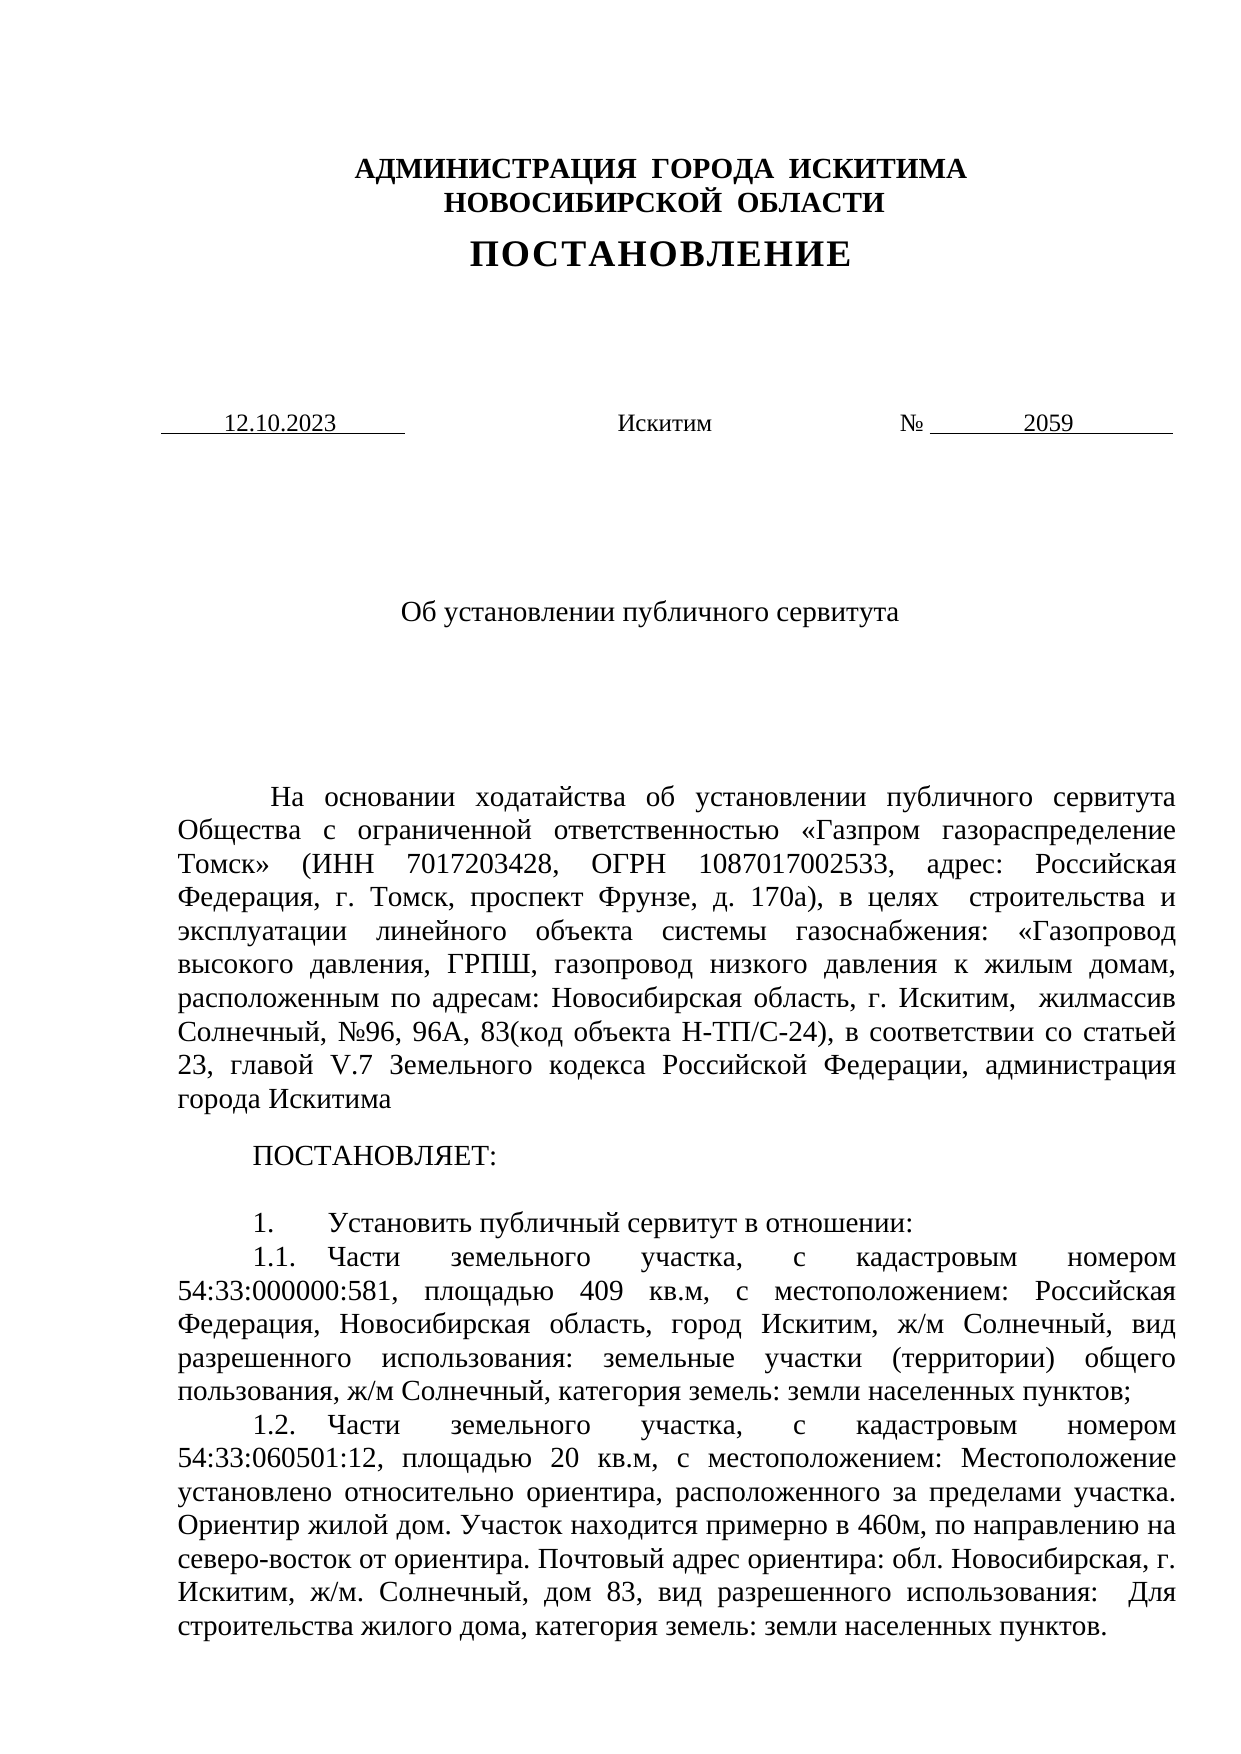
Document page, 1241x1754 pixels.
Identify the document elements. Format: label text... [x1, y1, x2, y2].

text 1. Установить публичный сервитут в отношении: [177, 1206, 1177, 1239]
text ПОСТАНОВЛЯЕТ: [177, 1138, 1177, 1172]
text 1.1. Части земельного участка, с кадастровым номером 54:33:000000:581, площадью 409 кв.м, с местоположением: Российская Федерация, Новосибирская область, город Искитим, ж/м Солнечный, вид разрешенного использования: земельные участки (территории) общего пользования, ж/м Солнечный, категория земель: земли населенных пунктов; [177, 1239, 1177, 1407]
text На основании ходатайства об установлении публичного сервитута Общества с ограниченной ответственностью «Газпром газораспределение Томск» (ИНН 7017203428, ОГРН 1087017002533, адрес: Российская Федерация, г. Томск, проспект Фрунзе, д. 170а), в целях строительства и эксплуатации линейного объекта системы газоснабжения: «Газопровод высокого давления, ГРПШ, газопровод низкого давления к жилым домам, расположенным по адресам: Новосибирская область, г. Искитим, жилмассив Солнечный, №96, 96А, 83(код объекта Н-ТП/С-24), в соответствии со статьей 23, главой V.7 Земельного кодекса Российской Федерации, администрация города Искитима [177, 118, 1177, 1114]
text 1.2. Части земельного участка, с кадастровым номером 54:33:060501:12, площадью 20 кв.м, с местоположением: Местоположение установлено относительно ориентира, расположенного за пределами участка. Ориентир жилой дом. Участок находится примерно в 460м, по направлению на северо-восток от ориентира. Почтовый адрес ориентира: обл. Новосибирская, г. Искитим, ж/м. Солнечный, дом 83, вид разрешенного использования: Для строительства жилого дома, категория земель: земли населенных пунктов. [177, 1407, 1177, 1642]
